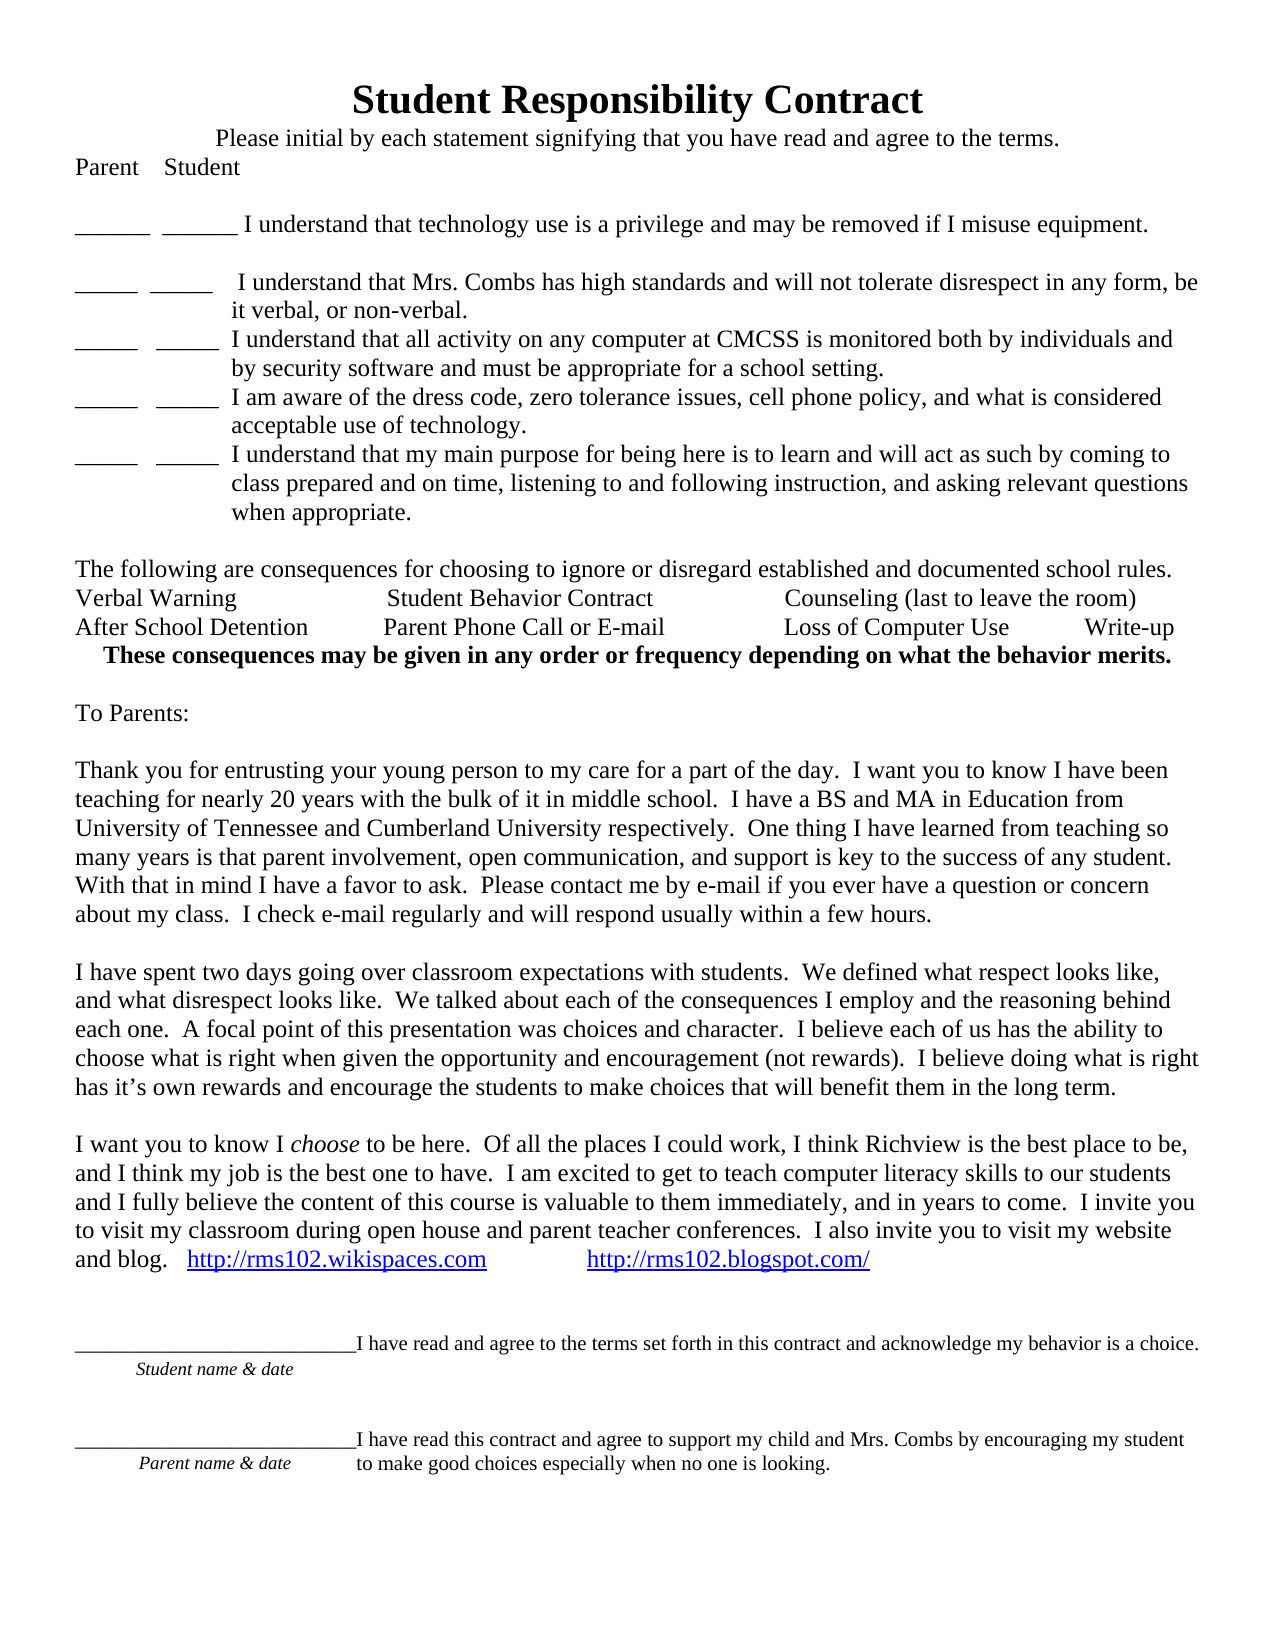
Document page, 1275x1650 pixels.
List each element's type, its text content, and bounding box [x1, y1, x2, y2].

text To Parents: [75, 698, 1200, 727]
text _____ _____ I understand that my main purpose for being here is to learn and will act as such by coming to [75, 439, 1200, 468]
text to make good choices especially when no one is looking. [75, 1451, 1200, 1475]
text Verbal Warning Student Behavior Contract Counseling (last to leave the room) [75, 583, 1200, 612]
text when appropriate. [75, 497, 1200, 525]
text _____ _____ I understand that all activity on any computer at CMCSS is monitored both by individuals and [75, 324, 1200, 353]
text I want you to know I choose to be here. Of all the places I could work, I think Richview is the best place to be, and I think my job is the best one to have. I am excited to get to teach computer literacy skills to our students and I fully believe the content of this course is valuable to them immediately, and in years to come. I invite you to visit my classroom during open house and parent teacher conferences. I also invite you to visit my website and blog. http://rms102.wikispaces.com http://rms102.blogspot.com/ [75, 1129, 1200, 1273]
text The following are consequences for choosing to ignore or disregard established and documented school rules. [75, 554, 1200, 583]
text class prepared and on time, listening to and following instruction, and asking relevant questions [75, 468, 1200, 497]
text ______ ______ I understand that technology use is a privilege and may be removed if I misuse equipment. [75, 209, 1200, 238]
text acceptable use of technology. [75, 410, 1200, 439]
text Thank you for entrusting your young person to my care for a part of the day. I want you to know I have been teaching for nearly 20 years with the bulk of it in middle school. I have a BS and MA in Education from University of Tennessee and Cumberland University respectively. One thing I have learned from teaching so many years is that parent involvement, open communication, and support is key to the success of any student. With that in mind I have a favor to ask. Please contact me by e-mail if you ever have a question or concern about my class. I check e-mail regularly and will respond usually within a few hours. [75, 755, 1200, 928]
text Parent Student [75, 152, 1200, 180]
text _____ _____ I understand that Mrs. Combs has high standards and will not tolerate disrespect in any form, be [75, 267, 1200, 295]
text After School Detention Parent Phone Call or E-mail Loss of Computer Use Write-up [75, 612, 1200, 640]
text ___________________________I have read and agree to the terms set forth in this contract and acknowledge my behavior is a choice. [75, 1330, 1200, 1354]
text These consequences may be given in any order or frequency depending on what the behavior merits. [75, 640, 1200, 669]
text Student Responsibility Contract [75, 75, 1200, 123]
text _____ _____ I am aware of the dress code, zero tolerance issues, cell phone policy, and what is considered [75, 382, 1200, 410]
text Please initial by each statement signifying that you have read and agree to the terms. [75, 123, 1200, 152]
text it verbal, or non-verbal. [75, 295, 1200, 324]
text by security software and must be appropriate for a school setting. [75, 353, 1200, 382]
text ___________________________I have read this contract and agree to support my child and Mrs. Combs by encouraging my student [75, 1427, 1200, 1451]
text I have spent two days going over classroom expectations with students. We defined what respect looks like, and what disrespect looks like. We talked about each of the consequences I employ and the reasoning behind each one. A focal point of this presentation was choices and character. I believe each of us has the ability to choose what is right when given the opportunity and encouragement (not rewards). I believe doing what is right has it’s own rewards and encourage the students to make choices that will benefit them in the long term. [75, 957, 1200, 1100]
